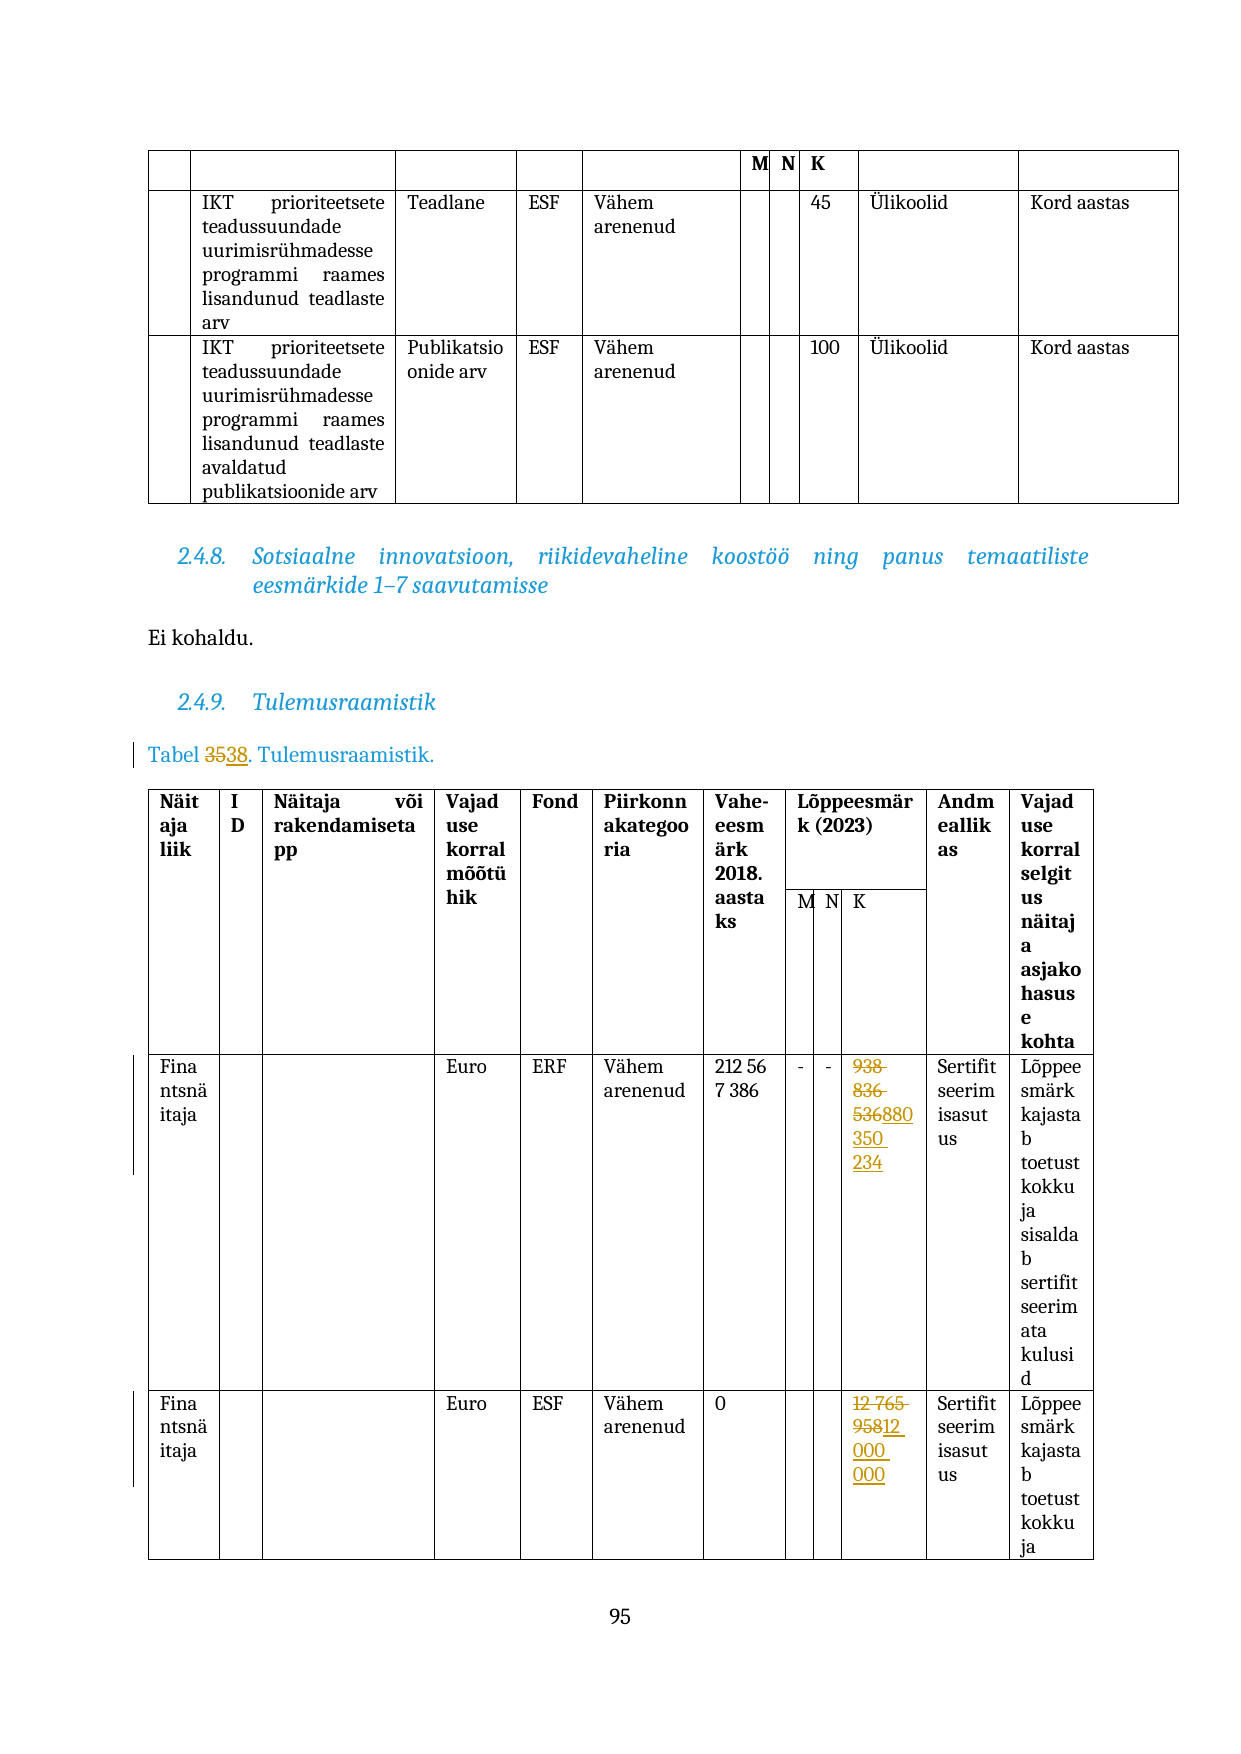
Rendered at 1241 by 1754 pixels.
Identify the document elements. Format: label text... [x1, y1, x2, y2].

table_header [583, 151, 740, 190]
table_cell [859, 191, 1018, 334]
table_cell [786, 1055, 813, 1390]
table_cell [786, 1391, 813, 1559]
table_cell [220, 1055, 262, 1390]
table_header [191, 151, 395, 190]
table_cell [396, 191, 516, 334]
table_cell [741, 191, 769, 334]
text Ei kohaldu. [148, 624, 1092, 651]
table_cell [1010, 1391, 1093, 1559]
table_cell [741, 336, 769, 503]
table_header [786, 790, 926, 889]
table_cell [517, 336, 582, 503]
text Tabel . Tulemusraamistik. [148, 742, 1092, 768]
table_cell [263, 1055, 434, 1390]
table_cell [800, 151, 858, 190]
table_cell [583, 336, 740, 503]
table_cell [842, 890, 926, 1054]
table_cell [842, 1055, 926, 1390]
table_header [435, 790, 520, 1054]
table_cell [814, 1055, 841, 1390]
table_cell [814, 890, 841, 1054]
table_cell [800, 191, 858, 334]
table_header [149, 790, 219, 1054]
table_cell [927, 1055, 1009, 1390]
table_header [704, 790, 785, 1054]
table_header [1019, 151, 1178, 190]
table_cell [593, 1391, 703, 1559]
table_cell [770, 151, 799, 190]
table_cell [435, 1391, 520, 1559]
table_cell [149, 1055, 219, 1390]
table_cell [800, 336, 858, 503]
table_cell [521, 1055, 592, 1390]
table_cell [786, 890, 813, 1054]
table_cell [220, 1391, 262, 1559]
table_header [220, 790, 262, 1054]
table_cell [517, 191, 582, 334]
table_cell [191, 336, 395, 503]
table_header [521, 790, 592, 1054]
list Sotsiaalne innovatsioon, riikidevaheline koostöö ning panus temaatiliste eesmärkide 1–7 saavutamisse [177, 542, 1092, 599]
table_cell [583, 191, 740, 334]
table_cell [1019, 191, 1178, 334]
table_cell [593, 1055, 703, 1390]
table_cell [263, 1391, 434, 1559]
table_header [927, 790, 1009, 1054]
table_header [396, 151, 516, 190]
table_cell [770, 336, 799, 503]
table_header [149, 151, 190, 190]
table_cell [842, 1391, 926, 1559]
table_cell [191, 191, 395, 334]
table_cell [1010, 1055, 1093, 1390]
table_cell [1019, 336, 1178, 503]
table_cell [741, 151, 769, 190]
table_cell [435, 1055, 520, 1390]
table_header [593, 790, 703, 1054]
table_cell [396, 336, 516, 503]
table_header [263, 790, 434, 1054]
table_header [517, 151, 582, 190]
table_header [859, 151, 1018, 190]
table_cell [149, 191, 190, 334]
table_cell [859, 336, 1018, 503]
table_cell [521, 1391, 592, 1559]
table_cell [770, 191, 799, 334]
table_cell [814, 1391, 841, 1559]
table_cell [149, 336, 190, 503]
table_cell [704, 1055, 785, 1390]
list Tulemusraamistik [177, 688, 1092, 717]
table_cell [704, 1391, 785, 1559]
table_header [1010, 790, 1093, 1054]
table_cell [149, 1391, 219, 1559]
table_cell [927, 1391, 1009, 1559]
